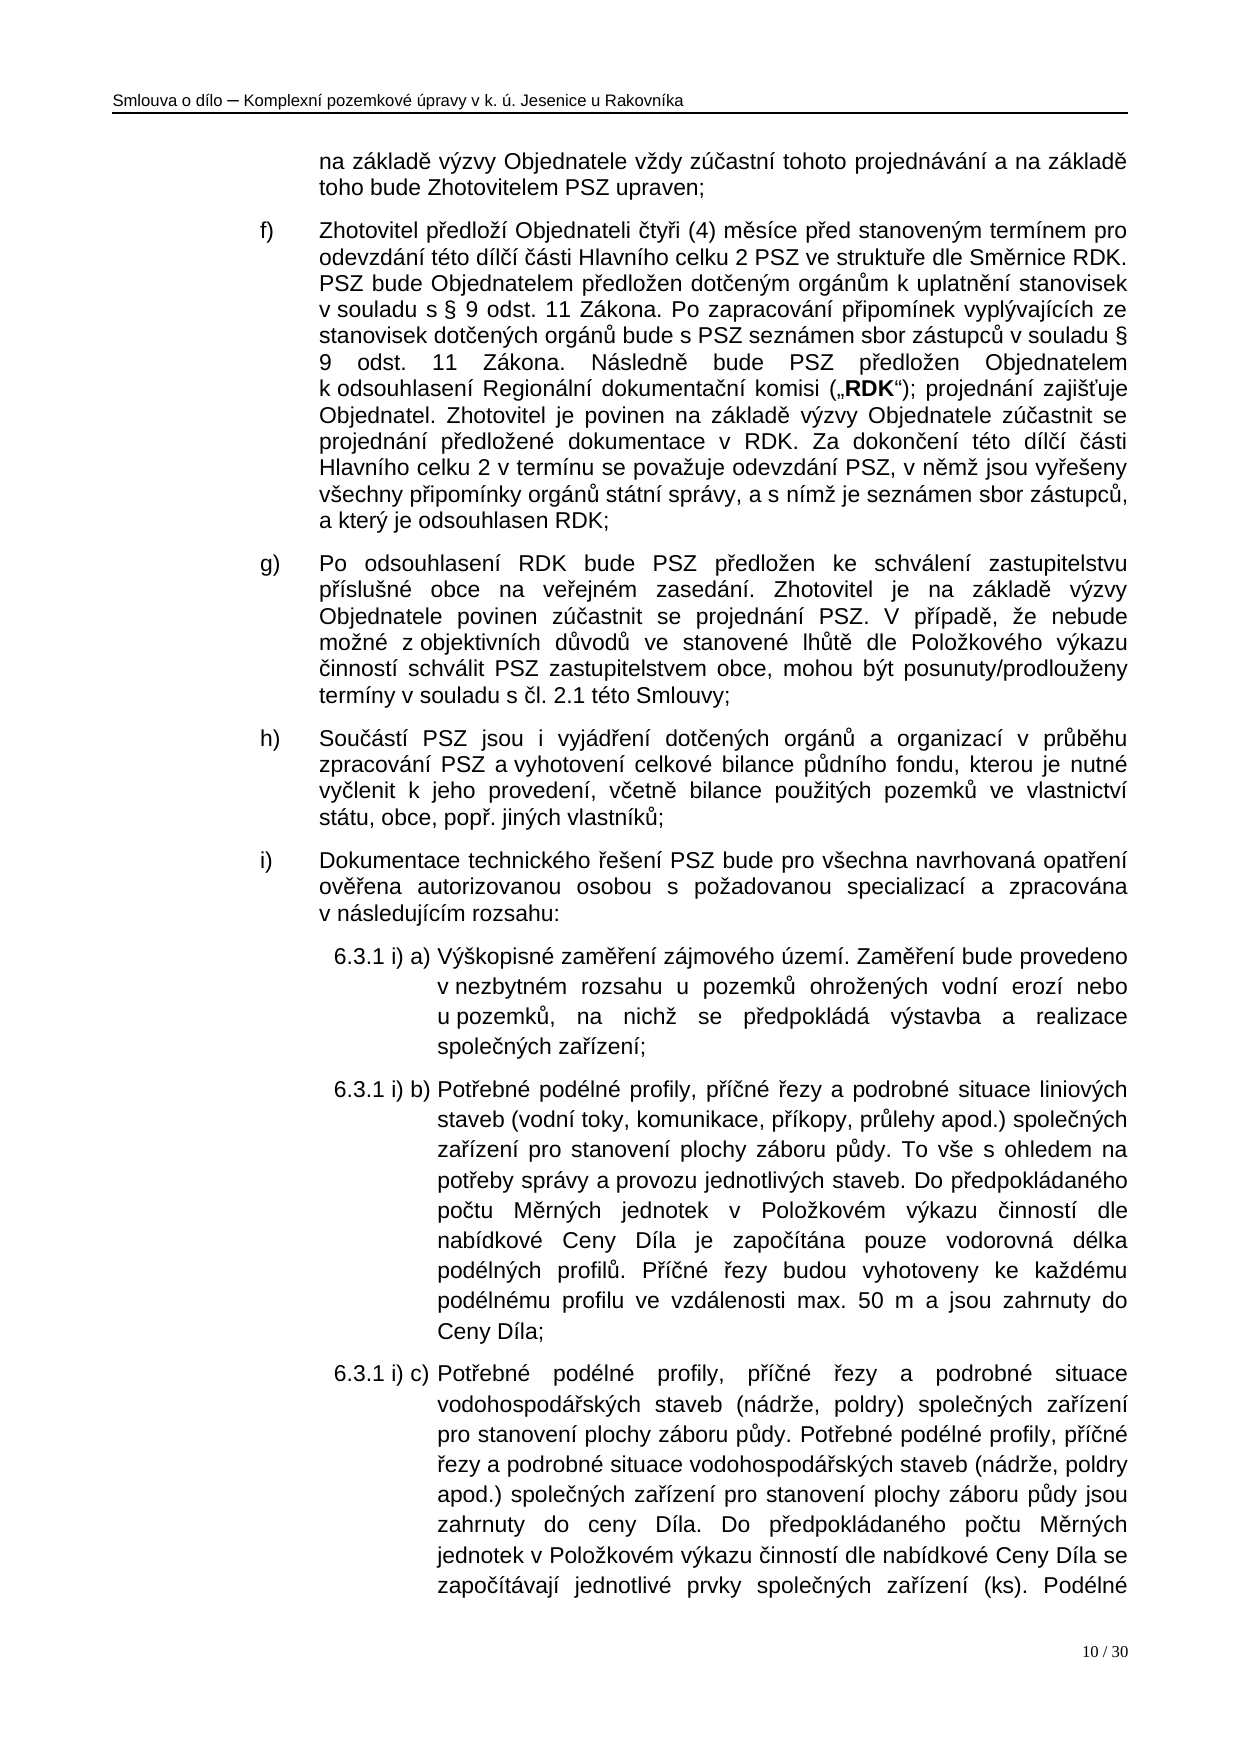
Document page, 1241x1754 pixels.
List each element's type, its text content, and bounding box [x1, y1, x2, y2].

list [334, 1360, 1128, 1598]
list Součástí PSZ jsou i vyjádření dotčených orgánů a organizací v průběhu zpracování PSZ a vyhotovení celkové bilance půdního fondu, kterou je nutné vyčlenit k jeho provedení, včetně bilance použitých pozemků ve vlastnictví státu, obce, popř. jiných vlastníků; [260, 725, 1128, 830]
list Zhotovitel předloží Objednateli čtyři (4) měsíce před stanoveným termínem pro odevzdání této dílčí části Hlavního celku 2 PSZ ve struktuře dle Směrnice RDK. PSZ bude Objednatelem předložen dotčeným orgánům k uplatnění stanovisek v souladu s § 9 odst. 11 Zákona. Po zapracování připomínek vyplývajících ze stanovisek dotčených orgánů bude s PSZ seznámen sbor zástupců v souladu § 9 odst. 11 Zákona. Následně bude PSZ předložen Objednatelem k odsouhlasení Regionální dokumentační komisi („RDK“); projednání zajišťuje Objednatel. Zhotovitel je povinen na základě výzvy Objednatele zúčastnit se projednání předložené dokumentace v RDK. Za dokončení této dílčí části Hlavního celku 2 v termínu se považuje odevzdání PSZ, v němž jsou vyřešeny všechny připomínky orgánů státní správy, a s nímž je seznámen sbor zástupců, a který je odsouhlasen RDK; [260, 217, 1128, 533]
list Výškopisné zaměření zájmového území. Zaměření bude provedeno v nezbytném rozsahu u pozemků ohrožených vodní erozí nebo u pozemků, na nichž se předpokládá výstavba a realizace společných zařízení; [334, 943, 1128, 1059]
list Po odsouhlasení RDK bude PSZ předložen ke schválení zastupitelstvu příslušné obce na veřejném zasedání. Zhotovitel je na základě výzvy Objednatele povinen zúčastnit se projednání PSZ. V případě, že nebude možné z objektivních důvodů ve stanovené lhůtě dle Položkového výkazu činností schválit PSZ zastupitelstvem obce, mohou být posunuty/prodlouženy termíny v souladu s čl. 2.1 této Smlouvy; [260, 550, 1128, 708]
list Dokumentace technického řešení PSZ bude pro všechna navrhovaná opatření ověřena autorizovanou osobou s požadovanou specializací a zpracována v následujícím rozsahu: [260, 847, 1128, 926]
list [260, 148, 1128, 200]
list Potřebné podélné profily, příčné řezy a podrobné situace liniových staveb (vodní toky, komunikace, příkopy, průlehy apod.) společných zařízení pro stanovení plochy záboru půdy. To vše s ohledem na potřeby správy a provozu jednotlivých staveb. Do předpokládaného počtu Měrných jednotek v Položkovém výkazu činností dle nabídkové Ceny Díla je započítána pouze vodorovná délka podélných profilů. Příčné řezy budou vyhotoveny ke každému podélnému profilu ve vzdálenosti max. 50 m a jsou zahrnuty do Ceny Díla; [334, 1076, 1128, 1344]
